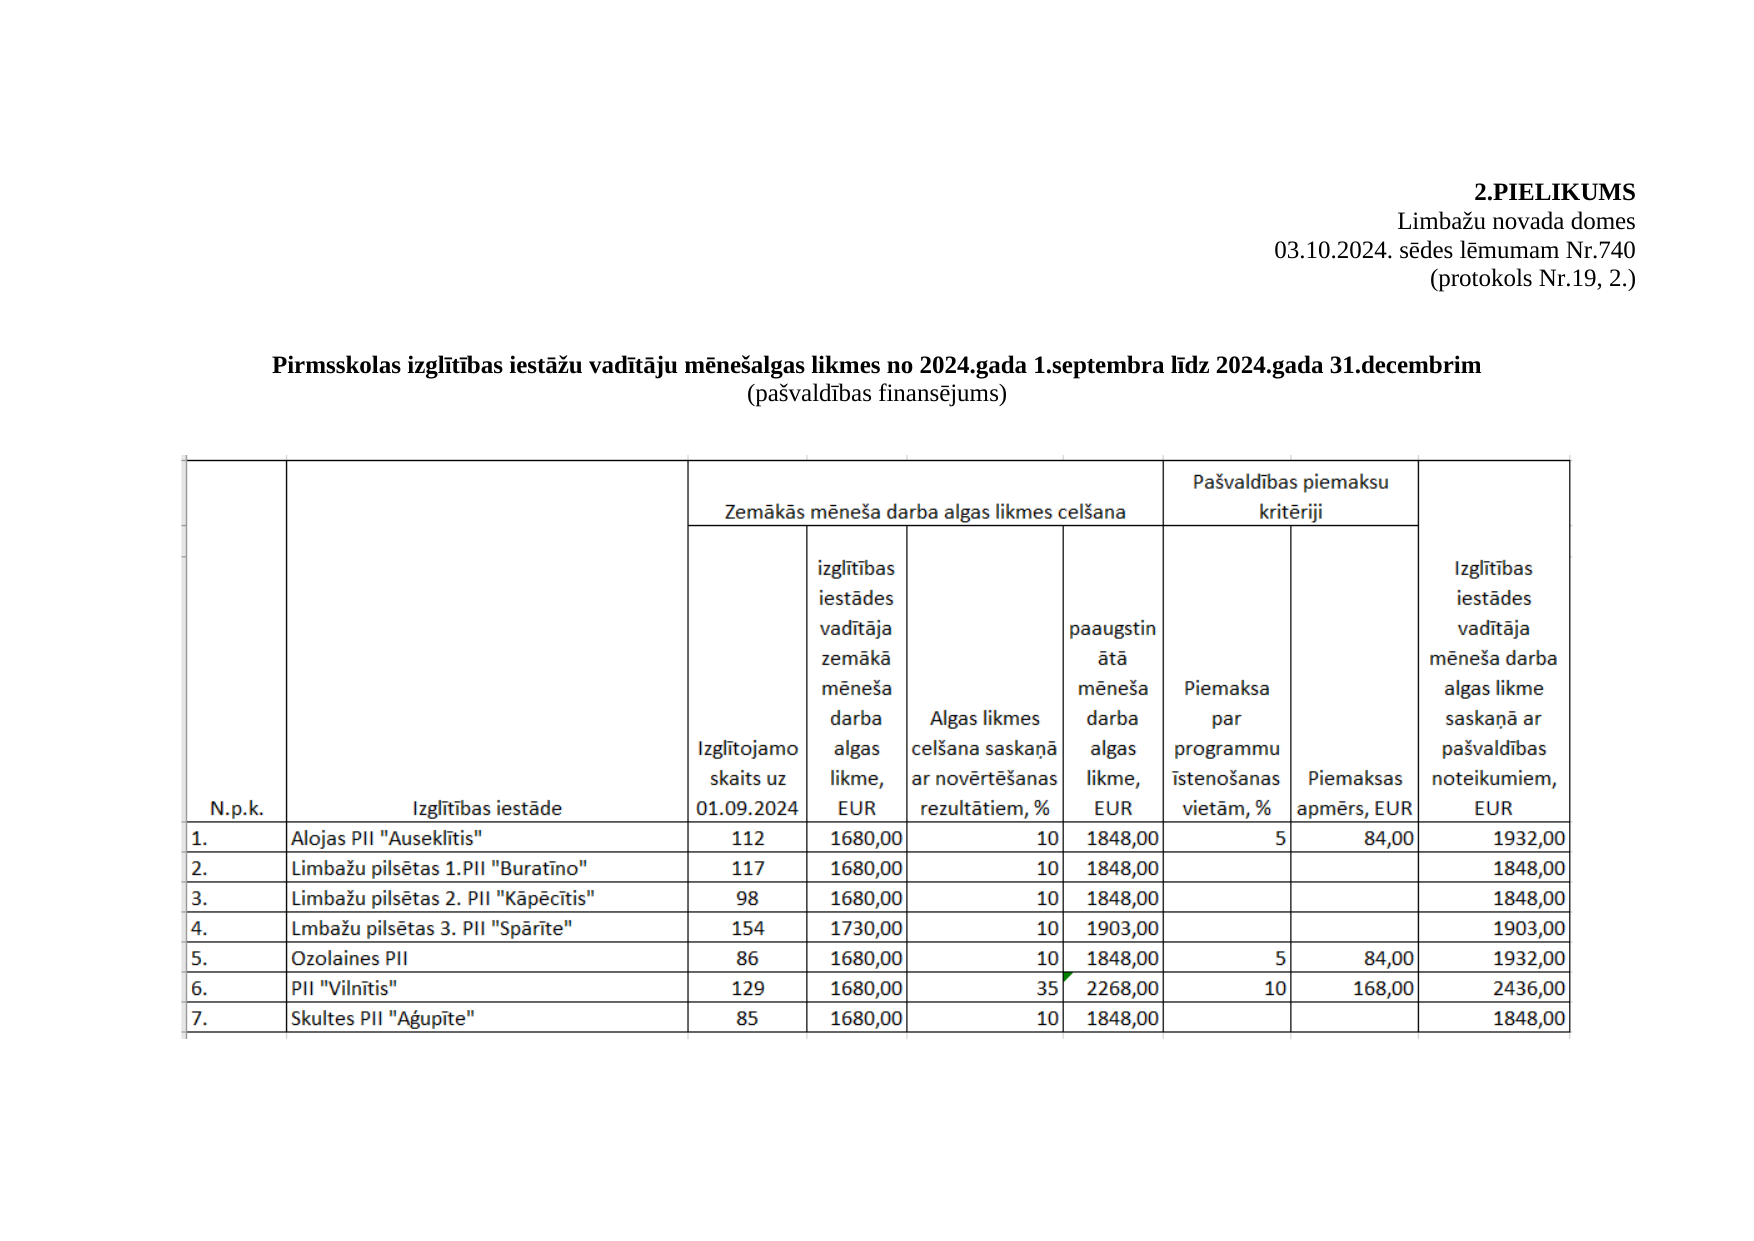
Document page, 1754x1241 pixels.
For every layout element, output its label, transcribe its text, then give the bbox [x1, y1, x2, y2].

text Limbažu novada domes [118, 206, 1636, 235]
text 03.10.2024. sēdes lēmumam Nr.740 [118, 235, 1636, 263]
picture [181, 455, 1573, 1039]
text 2.PIELIKUMS [118, 177, 1636, 206]
text (pašvaldības finansējums) [118, 378, 1636, 407]
text Pirmsskolas izglītības iestāžu vadītāju mēnešalgas likmes no 2024.gada 1.septembra līdz 2024.gada 31.decembrim [118, 350, 1636, 378]
text (protokols Nr.19, 2.) [118, 263, 1636, 292]
